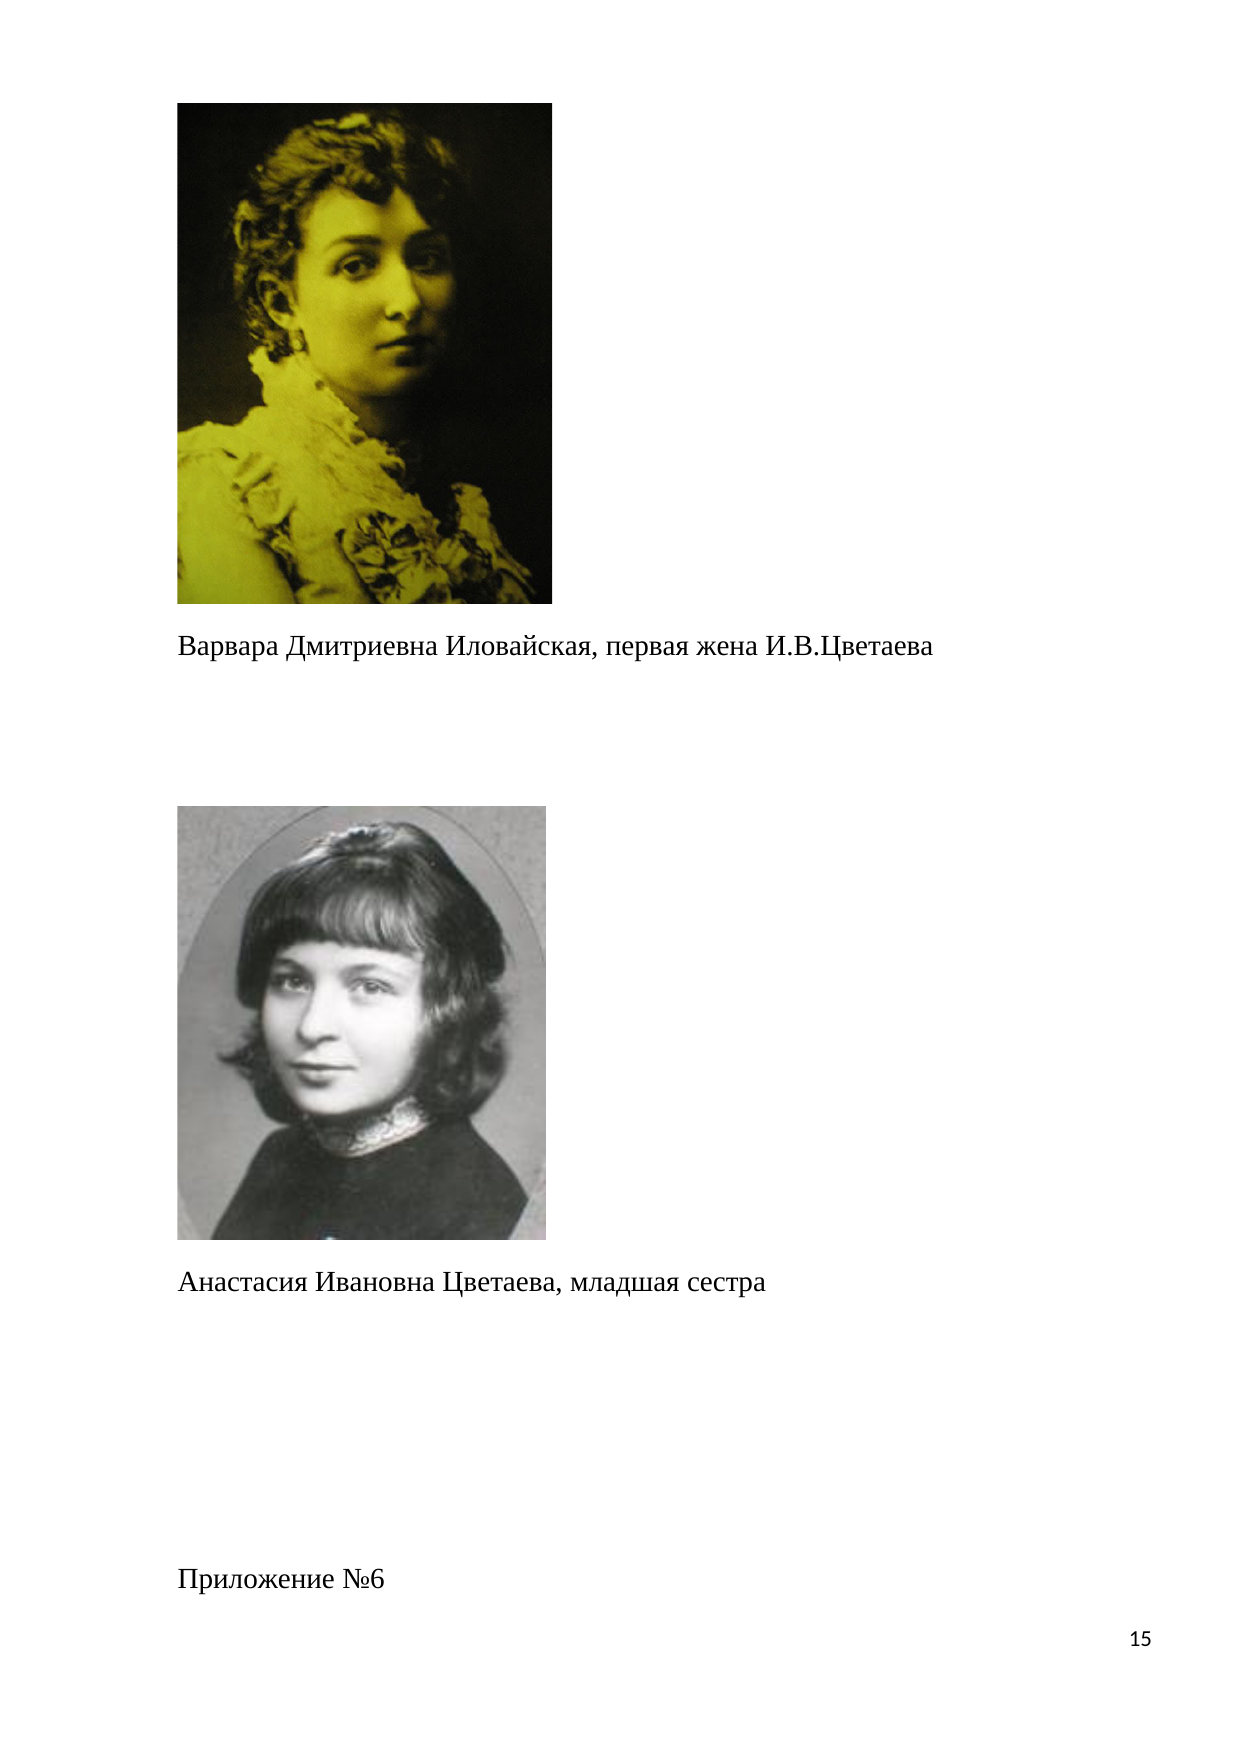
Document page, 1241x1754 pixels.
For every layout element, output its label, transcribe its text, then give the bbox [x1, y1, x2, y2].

text Анастасия Ивановна Цветаева, младшая сестра [177, 1264, 1152, 1298]
picture [177, 103, 553, 604]
text Варвара Дмитриевна Иловайская, первая жена И.В.Цветаева [177, 628, 1152, 662]
picture [177, 806, 546, 1240]
text Приложение №6 [177, 1561, 1152, 1595]
